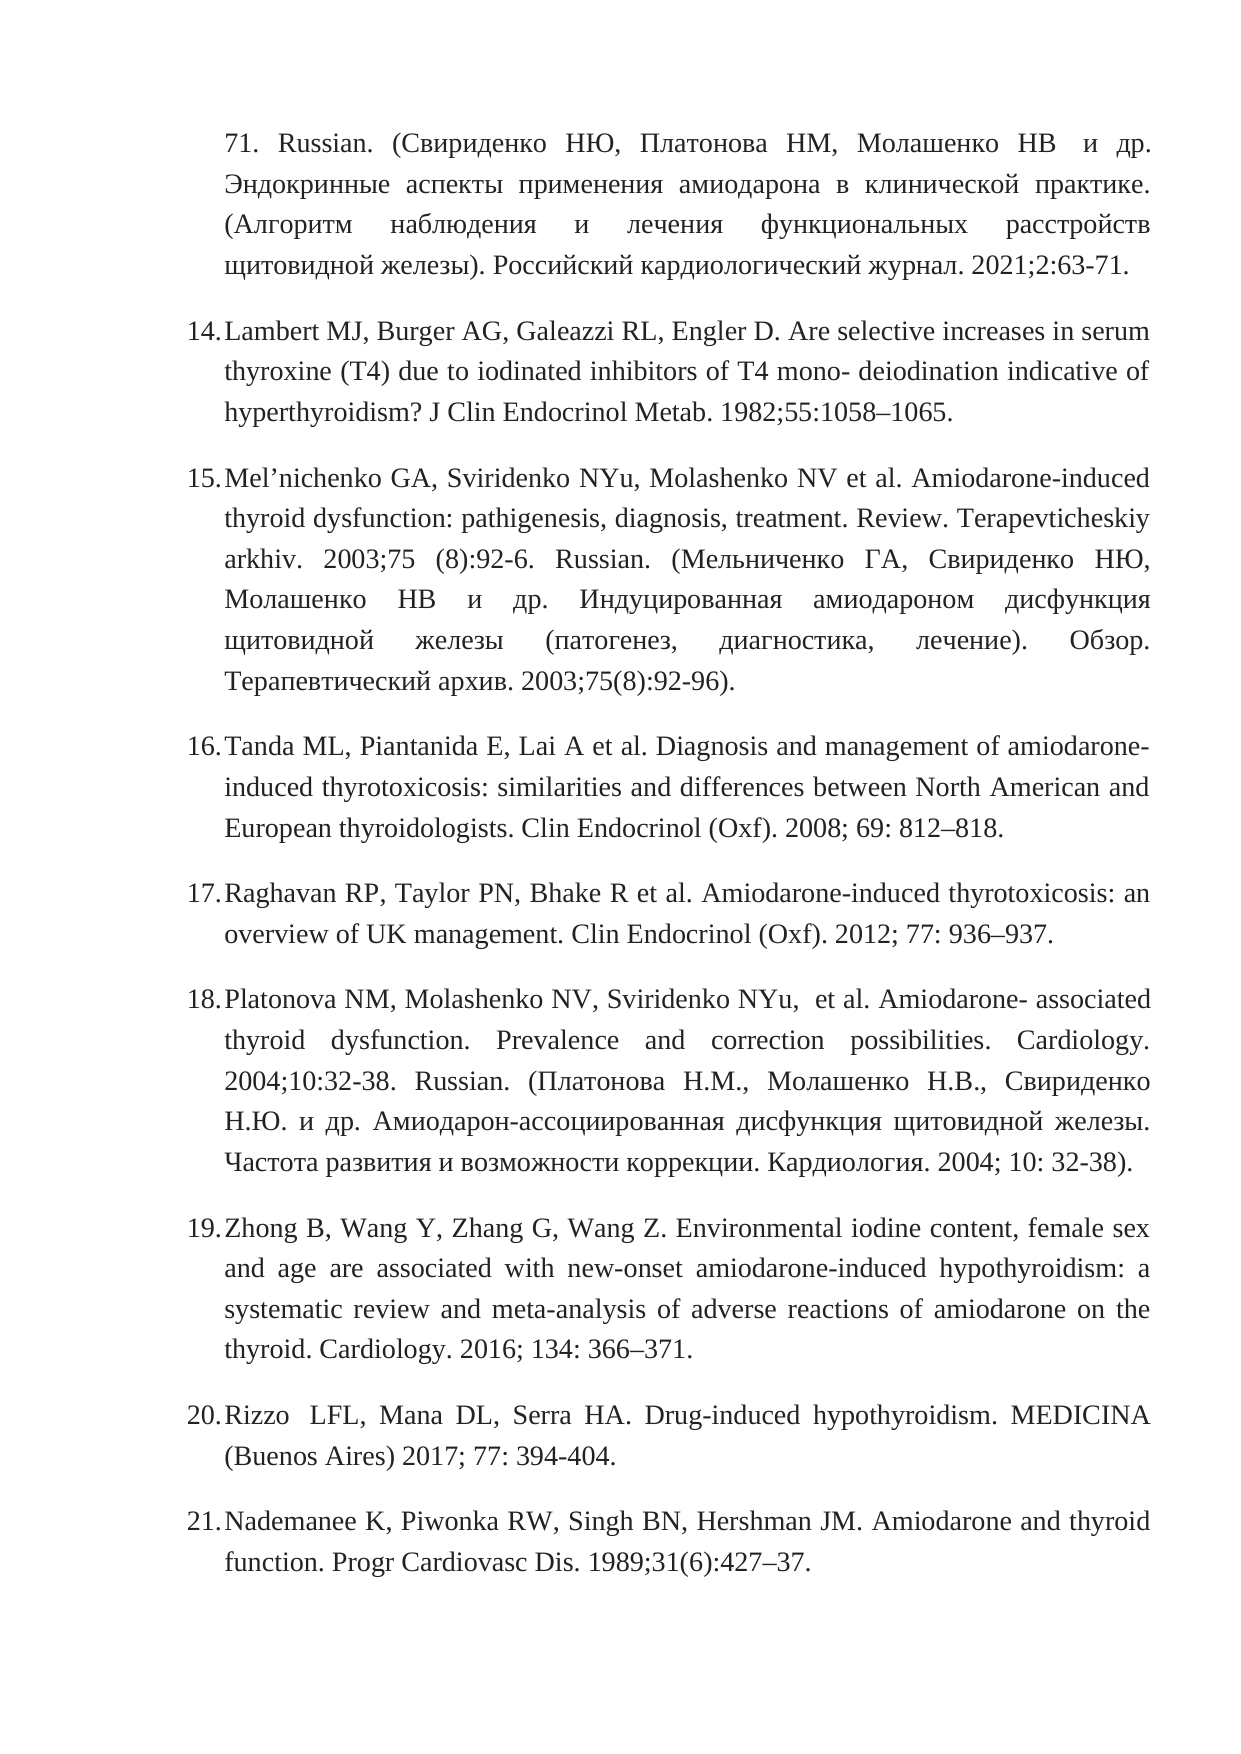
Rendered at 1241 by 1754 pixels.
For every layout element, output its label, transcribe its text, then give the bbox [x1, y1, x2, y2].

list Zhong B, Wang Y, Zhang G, Wang Z. Environmental iodine content, female sex and age are associated with new-onset amiodarone-induced hypothyroidism: a systematic review and meta-analysis of adverse reactions of amiodarone on the thyroid. Cardiology. 2016; 134: 366–371. [187, 1202, 1152, 1365]
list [187, 118, 1152, 281]
list Tanda ML, Piantanida E, Lai A et al. Diagnosis and management of amiodarone-induced thyrotoxicosis: similarities and differences between North American and European thyroidologists. Clin Endocrinol (Oxf). 2008; 69: 812–818. [187, 721, 1152, 843]
list Nademanee K, Piwonka RW, Singh BN, Hershman JM. Amiodarone and thyroid function. Progr Cardiovasc Dis. 1989;31(6):427–37. [187, 1496, 1152, 1577]
list Lambert MJ, Burger AG, Galeazzi RL, Engler D. Are selective increases in serum thyroxine (T4) due to iodinated inhibitors of T4 mono- deiodination indicative of hyperthyroidism? J Clin Endocrinol Metab. 1982;55:1058–1065. [187, 306, 1152, 427]
list Platonova NM, Molashenko NV, Sviridenko NYu, et al. Amiodarone- associated thyroid dysfunction. Prevalence and correction possibilities. Cardiology. 2004;10:32-38. Russian. (Платонова Н.М., Молашенко Н.В., Свириденко Н.Ю. и др. Амиодарон-ассоциированная дисфункция щитовидной железы. Частота развития и возможности коррекции. Кардиология. 2004; 10: 32-38). [187, 974, 1152, 1177]
list Mel’nichenko GA, Sviridenko NYu, Molashenko NV et al. Amiodarone-induced thyroid dysfunction: pathigenesis, diagnosis, treatment. Review. Terapevticheskiy arkhiv. 2003;75 (8):92-6. Russian. (Мельниченко ГА, Свириденко НЮ, Молашенко НВ и др. Индуцированная амиодароном дисфункция щитовидной железы (патогенез, диагностика, лечение). Обзор. Терапевтический архив. 2003;75(8):92-96). [187, 452, 1152, 696]
list Rizzo LFL, Mana DL, Serra HA. Drug-induced hypothyroidism. MEDICINA (Buenos Aires) 2017; 77: 394-404. [187, 1390, 1152, 1471]
list Raghavan RP, Taylor PN, Bhake R et al. Amiodarone-induced thyrotoxicosis: an overview of UK management. Clin Endocrinol (Oxf). 2012; 77: 936–937. [187, 868, 1152, 949]
